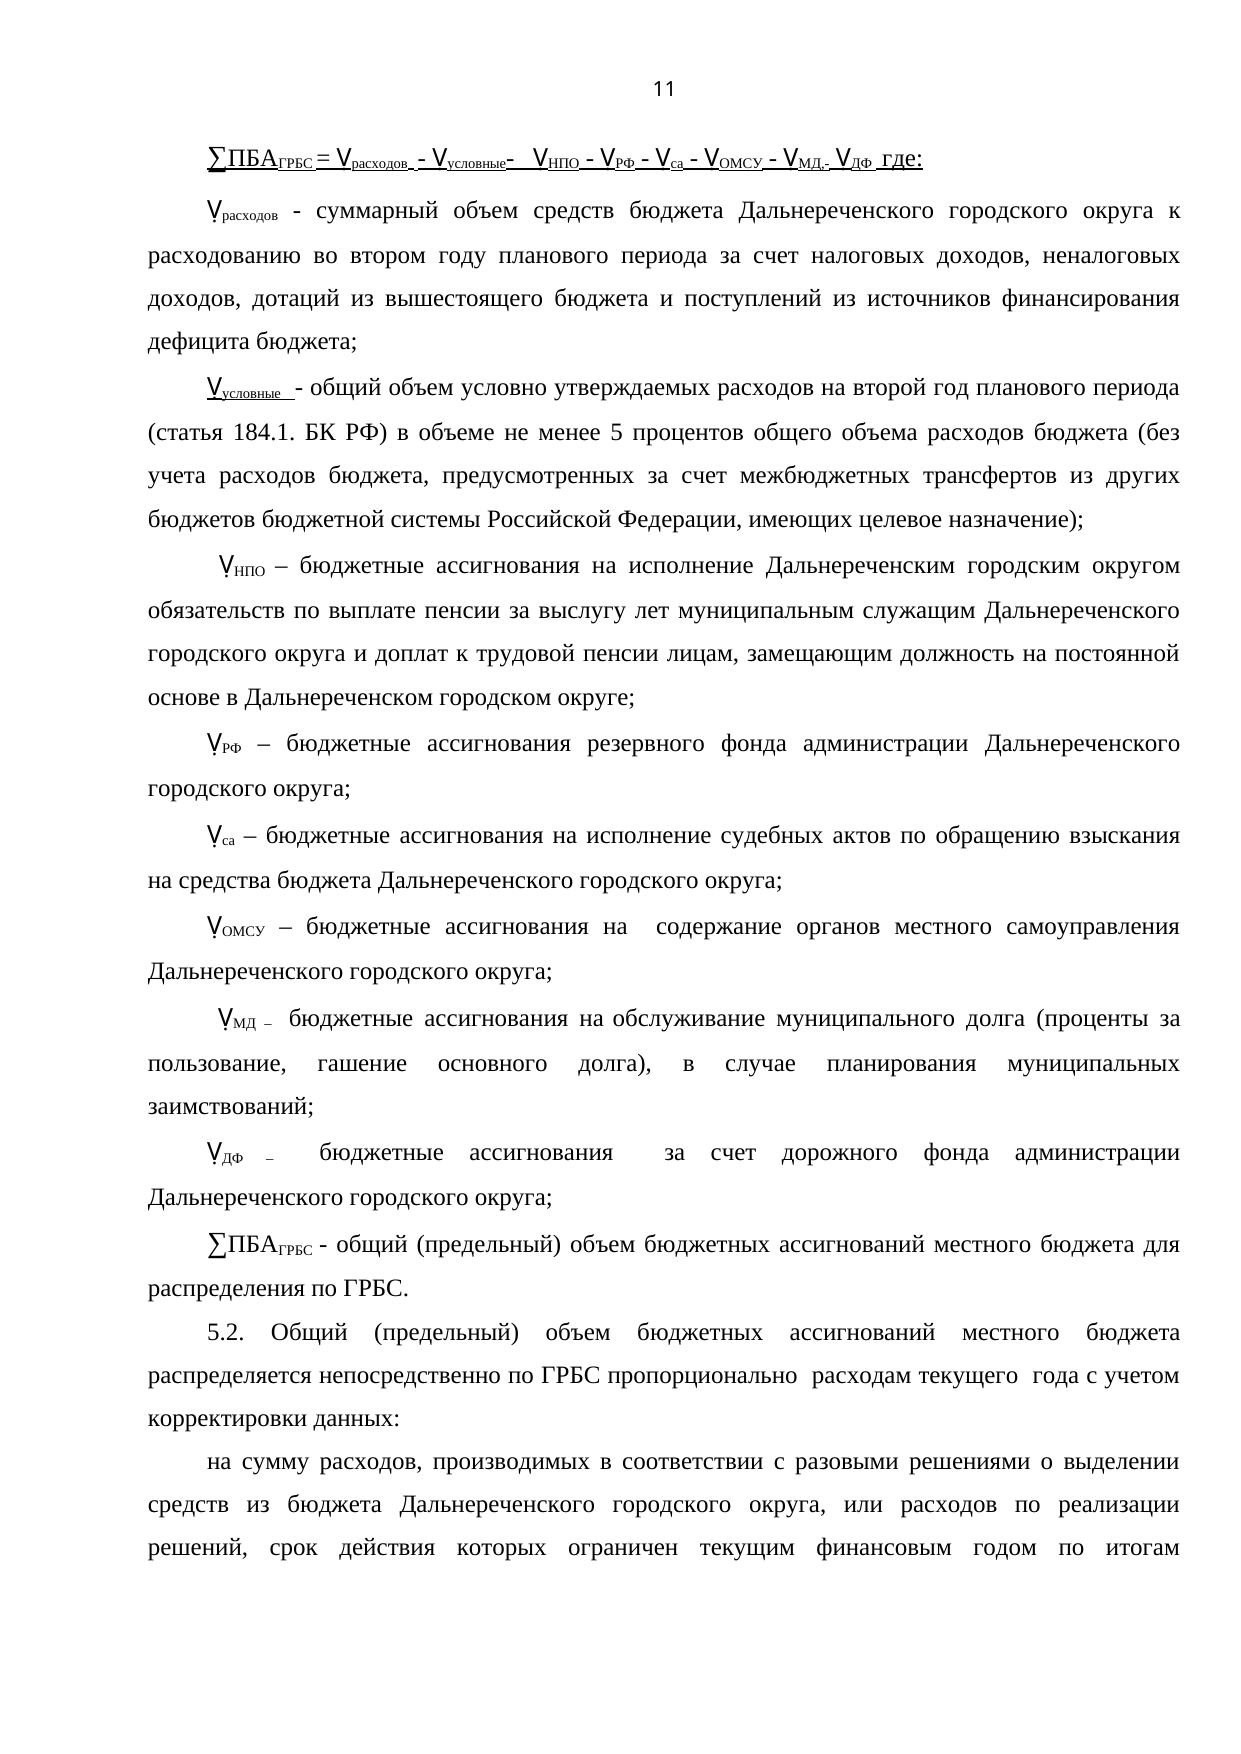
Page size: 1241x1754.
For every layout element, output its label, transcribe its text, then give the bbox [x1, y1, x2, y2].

list Ṿса – бюджетные ассигнования на исполнение судебных актов по обращению взыскания на средства бюджета Дальнереченского городского округа; [148, 816, 1181, 893]
list ṾОМСУ – бюджетные ассигнования на содержание органов местного самоуправления Дальнереченского городского округа; [148, 908, 1181, 985]
list ṾМД – бюджетные ассигнования на обслуживание муниципального долга (проценты за пользование, гашение основного долга), в случае планирования муниципальных заимствований; [148, 999, 1181, 1120]
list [148, 1446, 1181, 1561]
list ṾРФ – бюджетные ассигнования резервного фонда администрации Дальнереченского городского округа; [148, 725, 1181, 802]
list 5.2. Общий (предельный) объем бюджетных ассигнований местного бюджета распределяется непосредственно по ГРБС пропорционально расходам текущего года с учетом корректировки данных: [148, 1317, 1181, 1432]
list ṾНПО – бюджетные ассигнования на исполнение Дальнереченским городским округом обязательств по выплате пенсии за выслугу лет муниципальным служащим Дальнереченского городского округа и доплат к трудовой пенсии лицам, замещающим должность на постоянной основе в Дальнереченском городском округе; [148, 547, 1181, 710]
list Ṿрасходов - суммарный объем средств бюджета Дальнереченского городского округа к расходованию во втором году планового периода за счет налоговых доходов, неналоговых доходов, дотаций из вышестоящего бюджета и поступлений из источников финансирования дефицита бюджета; [148, 191, 1181, 355]
list ∑ПБАГРБС = Ṿрасходов - Ṿусловные- ṾНПО - ṾРФ - Ṿса - ṾОМСУ - ṾМД,- ṾДФ где: [148, 139, 1181, 174]
list ṾДФ – бюджетные ассигнования за счет дорожного фонда администрации Дальнереченского городского округа; [148, 1134, 1181, 1211]
list ∑ПБАГРБС - общий (предельный) объем бюджетных ассигнований местного бюджета для распределения по ГРБС. [148, 1226, 1181, 1302]
list Ṿусловные - общий объем условно утверждаемых расходов на второй год планового периода (статья 184.1. БК РФ) в объеме не менее 5 процентов общего объема расходов бюджета (без учета расходов бюджета, предусмотренных за счет межбюджетных трансфертов из других бюджетов бюджетной системы Российской Федерации, имеющих целевое назначение); [148, 369, 1181, 532]
